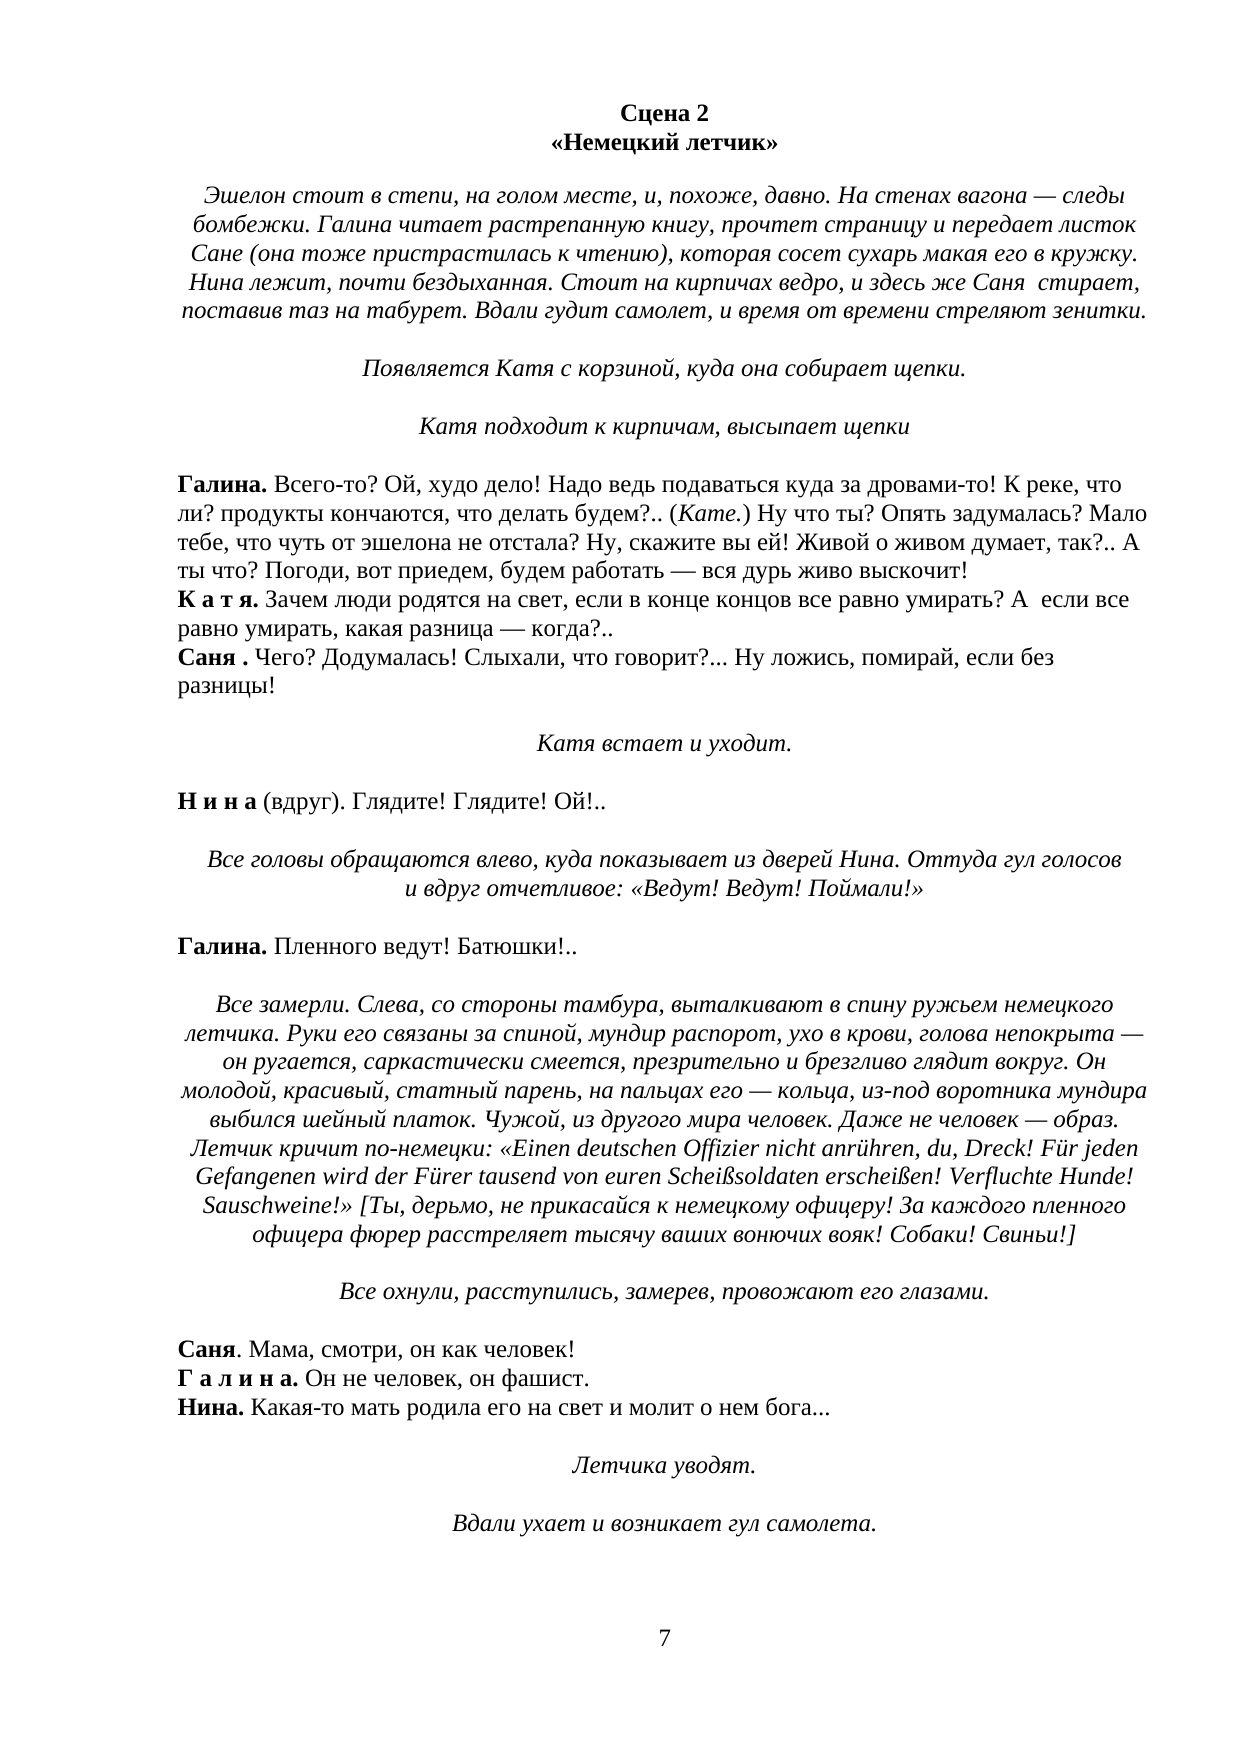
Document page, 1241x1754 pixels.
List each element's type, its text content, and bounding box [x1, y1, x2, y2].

text Саня. Мама, смотри, он как человек! Г а л и н а. Он не человек, он фашист. Нина. Какая-то мать родила его на свет и молит о нем бога... [177, 1334, 1152, 1421]
text Сцена 2 «Немецкий летчик» [177, 98, 1152, 156]
text Все замерли. Слева, со стороны тамбура, выталкивают в спину ружьем немецкого летчика. Руки его связаны за спиной, мундир распорот, ухо в крови, голова непокрыта — он ругается, саркастически смеется, презрительно и брезгливо глядит вокруг. Он молодой, красивый, статный парень, на пальцах его — кольца, из-под воротника мундира выбился шейный платок. Чужой, из другого мира человек. Даже не человек — образ. Летчик кричит по-немецки: «Einen deutschen Offizier nicht anrühren, du, Dreck! Für jeden Gefangenen wird der Fürer tausend von euren Scheißsoldaten erscheißen! Verfluchte Hunde! Sauschweine!» [Ты, дерьмо, не прикасайся к немецкому офицеру! За каждого пленного офицера фюрер расстреляет тысячу ваших вонючих вояк! Собаки! Свиньи!] Все охнули, расступились, замерев, провожают его глазами. [177, 989, 1152, 1305]
text Появляется Катя с корзиной, куда она собирает щепки. [177, 353, 1152, 382]
text Галина. Всего-то? Ой, худо дело! Надо ведь подаваться куда за дровами-то! К реке, что ли? продукты кончаются, что делать будем?.. (Кате.) Ну что ты? Опять задумалась? Мало тебе, что чуть от эшелона не отстала? Ну, скажите вы ей! Живой о живом думает, так?.. А ты что? Погоди, вот приедем, будем работать — вся дурь живо выскочит! К а т я. Зачем люди родятся на свет, если в конце концов все равно умирать? А если все равно умирать, какая разница — когда?.. Саня . Чего? Додумалась! Слыхали, что говорит?... Ну ложись, помирай, если без разницы! [177, 469, 1152, 699]
text Галина. Пленного ведут! Батюшки!.. [177, 931, 1152, 960]
text Все головы обращаются влево, куда показывает из дверей Нина. Оттуда гул голосов и вдруг отчетливое: «Ведут! Ведут! Поймали!» [177, 844, 1152, 902]
text Н и н а (вдруг). Глядите! Глядите! Ой!.. [177, 786, 1152, 815]
text Катя подходит к кирпичам, высыпает щепки [177, 411, 1152, 440]
text Вдали ухает и возникает гул самолета. [177, 1508, 1152, 1536]
text Катя встает и уходит. [177, 728, 1152, 757]
text Эшелон стоит в степи, на голом месте, и, похоже, давно. На стенах вагона — следы бомбежки. Галина читает растрепанную книгу, прочтет страницу и передает листок Сане (она тоже пристрастилась к чтению), которая сосет сухарь макая его в кружку. Нина лежит, почти бездыханная. Стоит на кирпичах ведро, и здесь же Саня стирает, поставив таз на табурет. Вдали гудит самолет, и время от времени стреляют зенитки. [177, 181, 1152, 324]
text Летчика уводят. [177, 1450, 1152, 1478]
